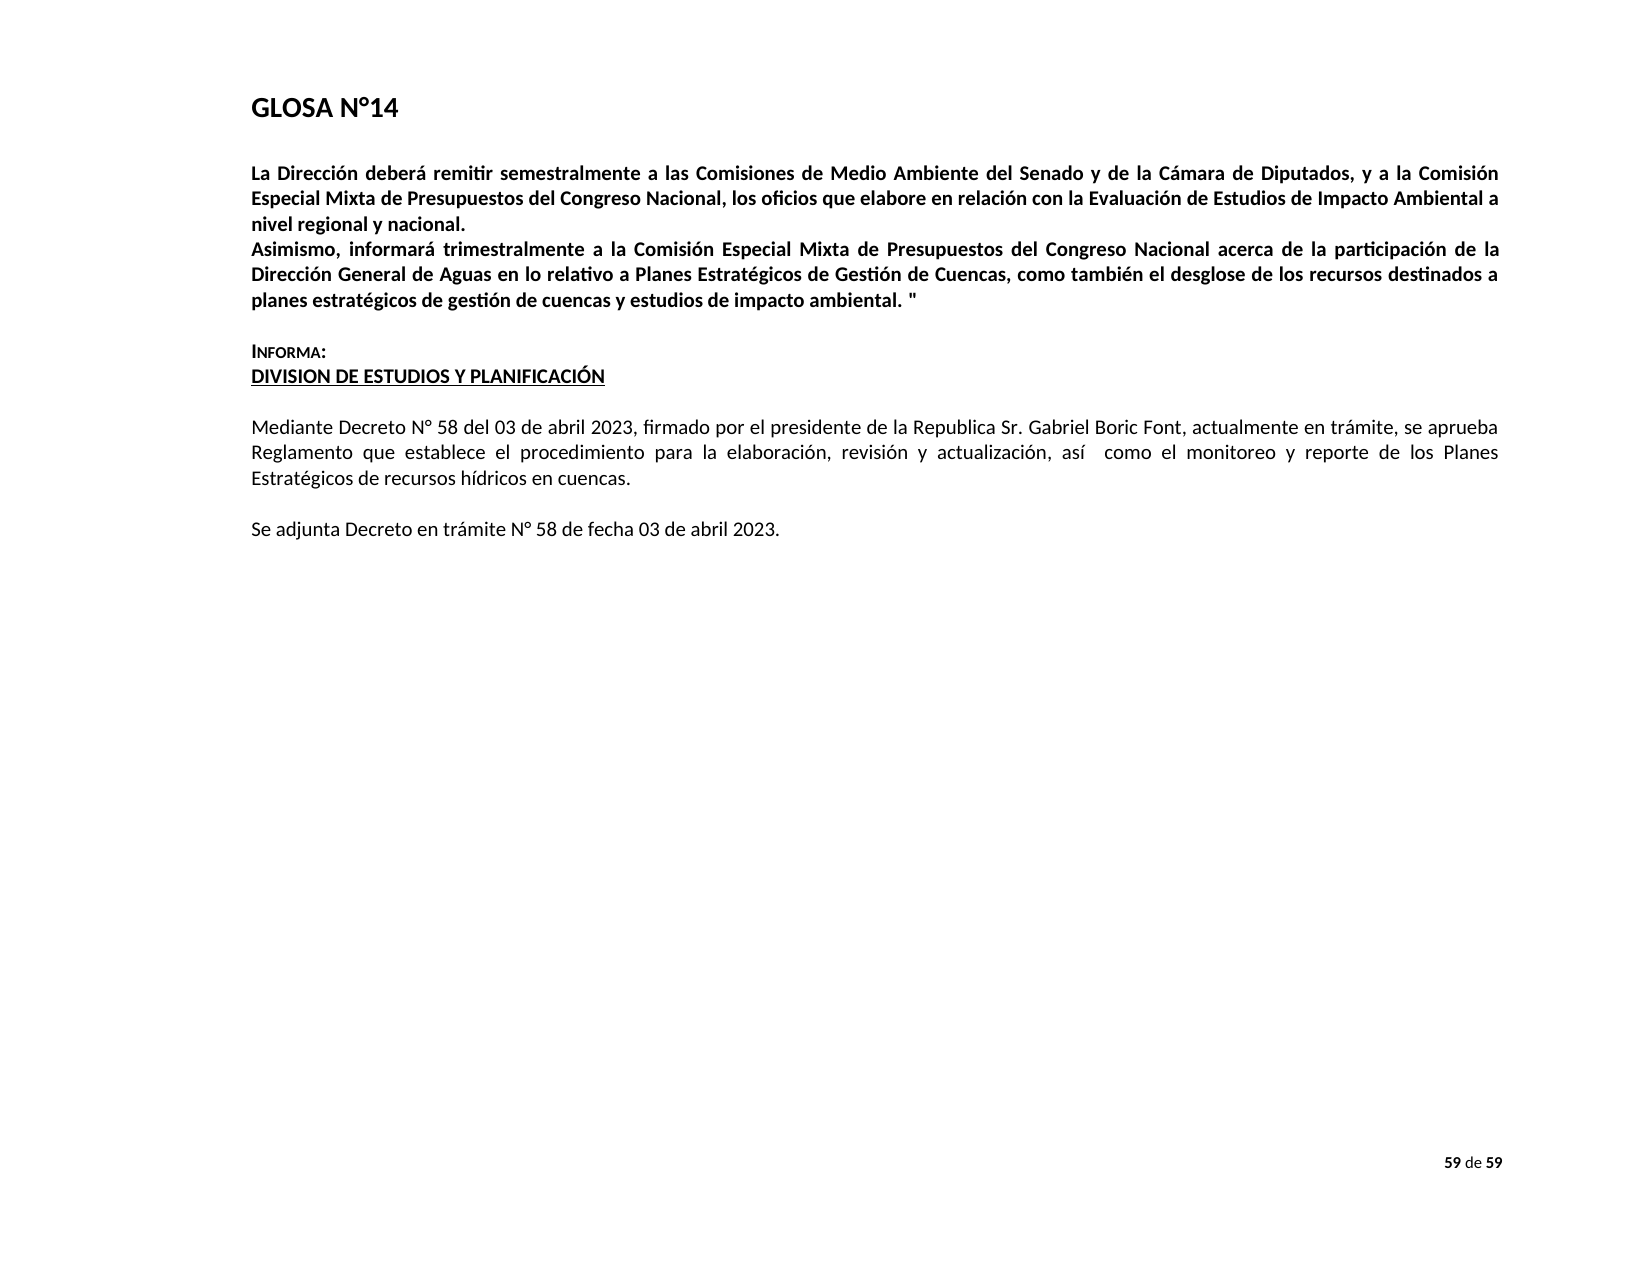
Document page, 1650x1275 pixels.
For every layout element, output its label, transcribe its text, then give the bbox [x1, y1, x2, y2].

text Mediante Decreto N° 58 del 03 de abril 2023, firmado por el presidente de la Republica Sr. Gabriel Boric Font, actualmente en trámite, se aprueba Reglamento que establece el procedimiento para la elaboración, revisión y actualización, así como el monitoreo y reporte de los Planes Estratégicos de recursos hídricos en cuencas. [251, 414, 1502, 490]
text Informa: [251, 338, 1502, 363]
text DIVISION DE ESTUDIOS Y PLANIFICACIÓN [251, 363, 1502, 389]
text Se adjunta Decreto en trámite N° 58 de fecha 03 de abril 2023. [251, 516, 1502, 541]
text GLOSA N°14 [251, 89, 1502, 124]
text La Dirección deberá remitir semestralmente a las Comisiones de Medio Ambiente del Senado y de la Cámara de Diputados, y a la Comisión Especial Mixta de Presupuestos del Congreso Nacional, los oficios que elabore en relación con la Evaluación de Estudios de Impacto Ambiental a nivel regional y nacional. [251, 160, 1502, 236]
text Asimismo, informará trimestralmente a la Comisión Especial Mixta de Presupuestos del Congreso Nacional acerca de la participación de la Dirección General de Aguas en lo relativo a Planes Estratégicos de Gestión de Cuencas, como también el desglose de los recursos destinados a planes estratégicos de gestión de cuencas y estudios de impacto ambiental. " [251, 236, 1502, 312]
